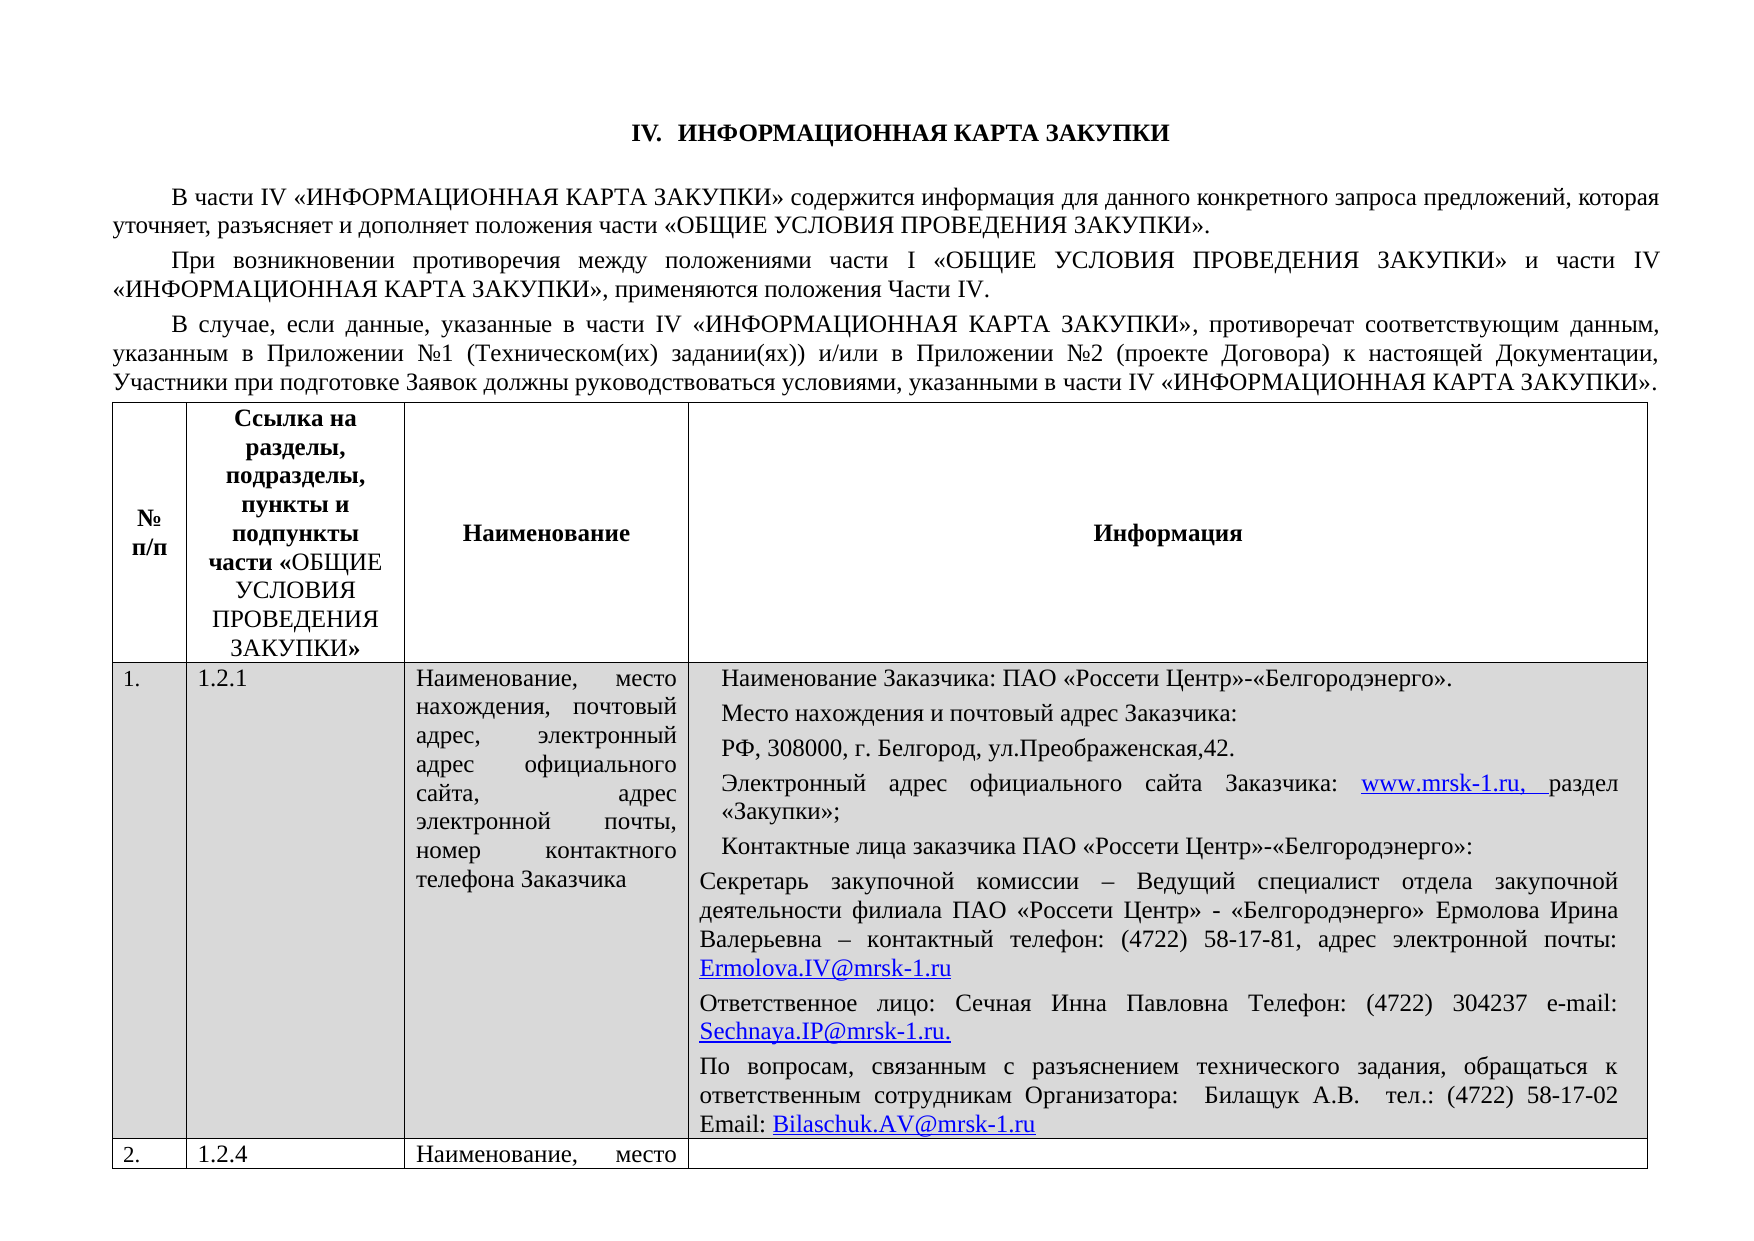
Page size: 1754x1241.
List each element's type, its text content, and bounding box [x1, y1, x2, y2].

subtitle ИНФОРМАЦИОННАЯ КАРТА ЗАКУПКИ [112, 118, 1660, 147]
table_header Информация [689, 403, 1647, 662]
table_cell [113, 663, 186, 1138]
text При возникновении противоречия между положениями части I «ОБЩИЕ УСЛОВИЯ ПРОВЕДЕНИЯ ЗАКУПКИ» и части IV «ИНФОРМАЦИОННАЯ КАРТА ЗАКУПКИ», применяются положения Части IV. [112, 246, 1660, 303]
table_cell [405, 1139, 688, 1167]
table_cell Наименование Заказчика: ПАО «Россети Центр»-«Белгородэнерго». Место нахождения и почтовый адрес Заказчика: РФ, 308000, г. Белгород, ул.Преображенская,42. Электронный адрес официального сайта Заказчика: www.mrsk-1.ru, раздел «Закупки»; Контактные лица заказчика ПАО «Россети Центр»-«Белгородэнерго»: Секретарь закупочной комиссии – Ведущий специалист отдела закупочной деятельности филиала ПАО «Россети Центр» - «Белгородэнерго» Ермолова Ирина Валерьевна – контактный телефон: (4722) 58-17-81, адрес электронной почты: Ermolova.IV@mrsk-1.ru Ответственное лицо: Сечная Инна Павловна Телефон: (4722) 304237 e-mail: Sechnaya.IP@mrsk-1.ru. По вопросам, связанным с разъяснением технического задания, обращаться к ответственным сотрудникам Организатора: Билащук А.В. тел.: (4722) 58-17-02 Email: Bilaschuk.AV@mrsk-1.ru [689, 663, 1647, 1138]
text В части IV «ИНФОРМАЦИОННАЯ КАРТА ЗАКУПКИ» содержится информация для данного конкретного запроса предложений, которая уточняет, разъясняет и дополняет положения части «ОБЩИЕ УСЛОВИЯ ПРОВЕДЕНИЯ ЗАКУПКИ». [112, 182, 1660, 239]
table_header Наименование [405, 403, 688, 662]
table_cell [113, 1139, 186, 1167]
table_cell Наименование, место нахождения, почтовый адрес, электронный адрес официального сайта, адрес электронной почты, номер контактного телефона Заказчика [405, 663, 688, 1138]
table_header Ссылка на разделы, подразделы, пункты и подпункты части «ОБЩИЕ УСЛОВИЯ ПРОВЕДЕНИЯ ЗАКУПКИ» [187, 403, 404, 662]
table_cell 1.2.4 [187, 1139, 404, 1167]
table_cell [689, 1139, 1647, 1167]
table_cell 1.2.1 [187, 663, 404, 1138]
table_header № п/п [113, 403, 186, 662]
text В случае, если данные, указанные в части IV «ИНФОРМАЦИОННАЯ КАРТА ЗАКУПКИ», противоречат соответствующим данным, указанным в Приложении №1 (Техническом(их) задании(ях)) и/или в Приложении №2 (проекте Договора) к настоящей Документации, Участники при подготовке Заявок должны руководствоваться условиями, указанными в части IV «ИНФОРМАЦИОННАЯ КАРТА ЗАКУПКИ». [112, 309, 1660, 396]
